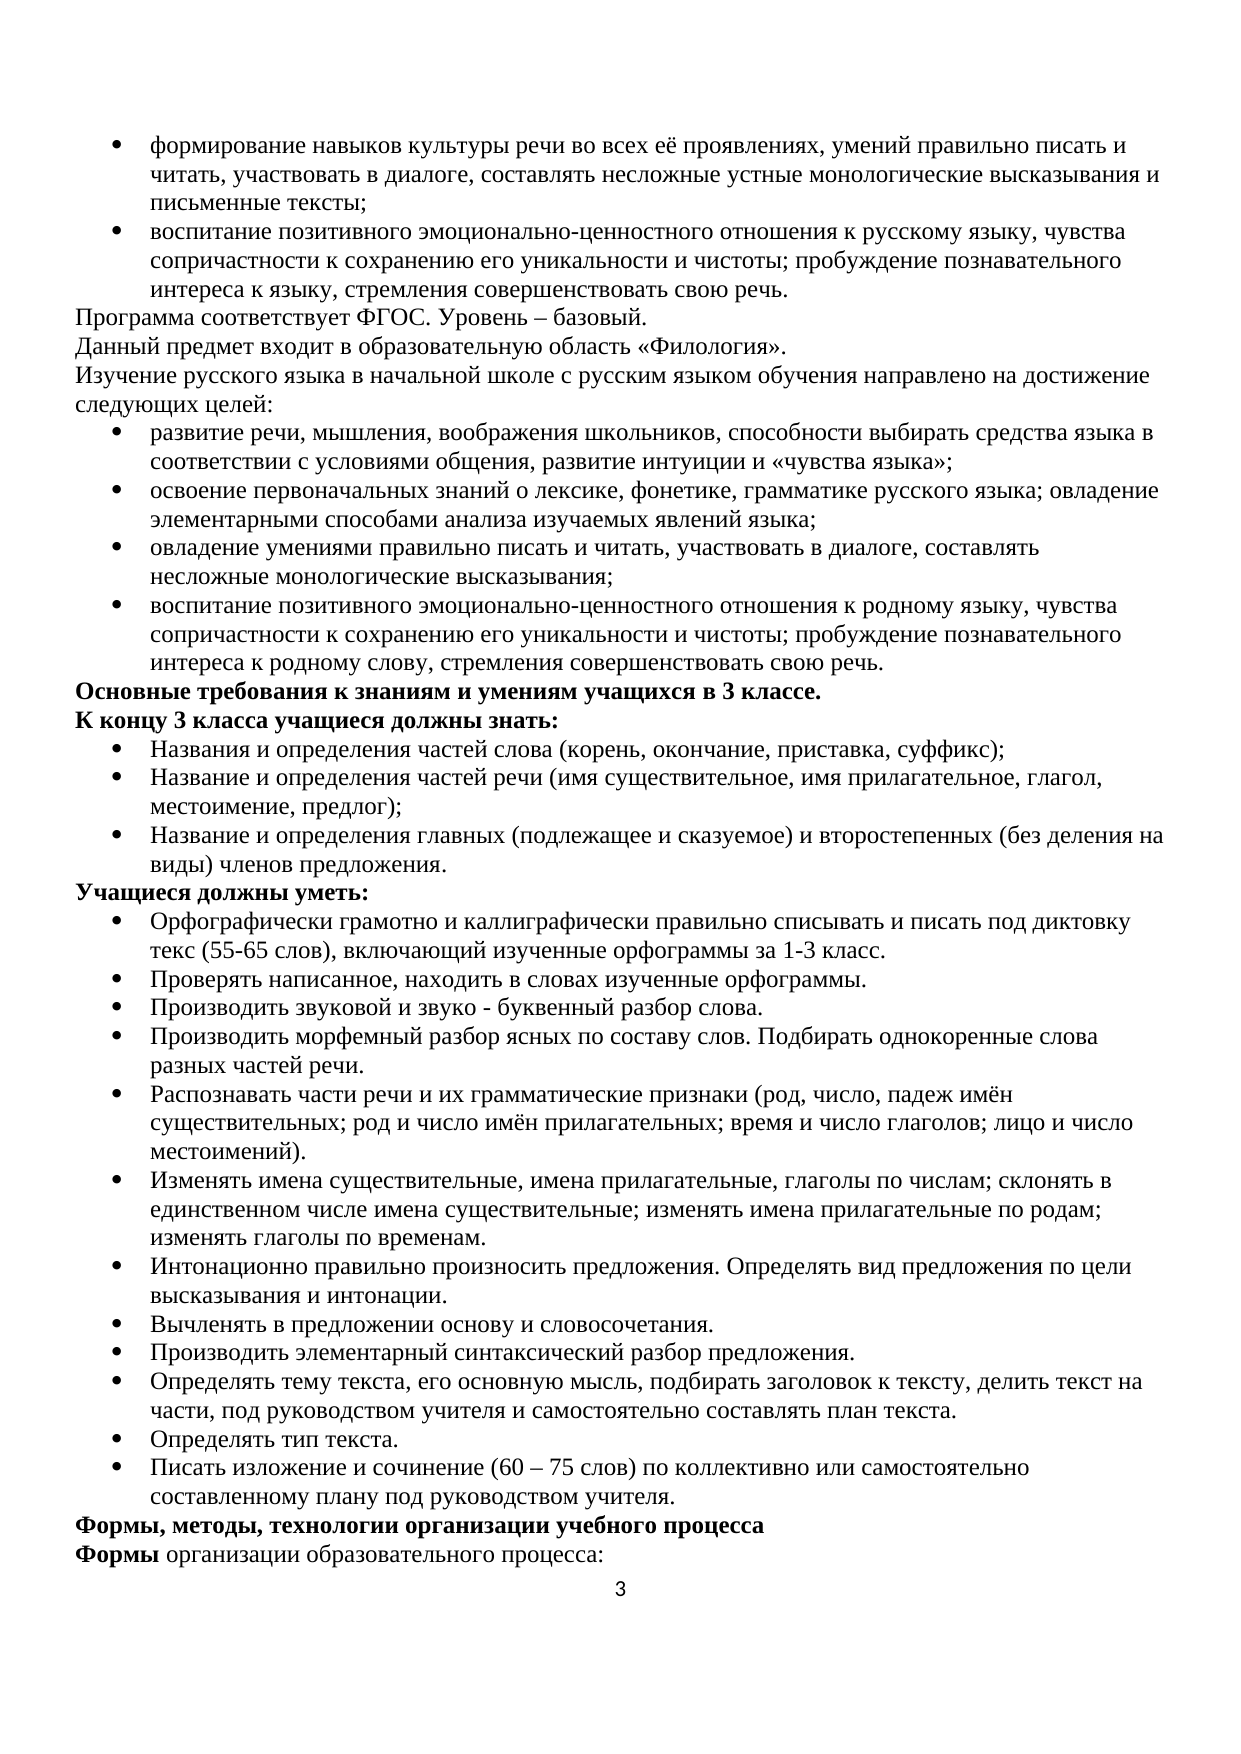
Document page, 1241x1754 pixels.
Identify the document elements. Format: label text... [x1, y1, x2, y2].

text Основные требования к знаниям и умениям учащихся в 3 классе. [75, 676, 1165, 705]
text Формы, методы, технологии организации учебного процесса [75, 1510, 1165, 1539]
list Писать изложение и сочинение (60 – 75 слов) по коллективно или самостоятельно составленному плану под руководством учителя. [112, 1452, 1165, 1510]
list освоение первоначальных знаний о лексике, фонетике, грамматике русского языка; овладение элементарными способами анализа изучаемых явлений языка; [112, 475, 1165, 532]
text Учащиеся должны уметь: [75, 877, 1165, 906]
list Производить звуковой и звуко - буквенный разбор слова. [112, 992, 1165, 1021]
list воспитание позитивного эмоционально-ценностного отношения к родному языку, чувства сопричастности к сохранению его уникальности и чистоты; пробуждение познавательного интереса к родному слову, стремления совершенствовать свою речь. [112, 590, 1165, 676]
list Распознавать части речи и их грамматические признаки (род, число, падеж имён существительных; род и число имён прилагательных; время и число глаголов; лицо и число местоимений). [112, 1079, 1165, 1165]
list Производить морфемный разбор ясных по составу слов. Подбирать однокоренные слова разных частей речи. [112, 1021, 1165, 1079]
list Названия и определения частей слова (корень, окончание, приставка, суффикс); [112, 734, 1165, 762]
text Формы организации образовательного процесса: [75, 1539, 1165, 1567]
text Изучение русского языка в начальной школе с русским языком обучения направлено на достижение следующих целей: [75, 360, 1165, 417]
list Определять тему текста, его основную мысль, подбирать заголовок к тексту, делить текст на части, под руководством учителя и самостоятельно составлять план текста. [112, 1366, 1165, 1424]
list Название и определения главных (подлежащее и сказуемое) и второстепенных (без деления на виды) членов предложения. [112, 820, 1165, 877]
list Изменять имена существительные, имена прилагательные, глаголы по числам; склонять в единственном числе имена существительные; изменять имена прилагательные по родам; изменять глаголы по временам. [112, 1165, 1165, 1251]
list Производить элементарный синтаксический разбор предложения. [112, 1337, 1165, 1366]
list Проверять написанное, находить в словах изученные орфограммы. [112, 964, 1165, 992]
text К концу 3 класса учащиеся должны знать: [75, 705, 1165, 734]
list формирование навыков культуры речи во всех её проявлениях, умений правильно писать и читать, участвовать в диалоге, составлять несложные устные монологические высказывания и письменные тексты; [112, 130, 1165, 216]
list Название и определения частей речи (имя существительное, имя прилагательное, глагол, местоимение, предлог); [112, 762, 1165, 820]
list воспитание позитивного эмоционально-ценностного отношения к русскому языку, чувства сопричастности к сохранению его уникальности и чистоты; пробуждение познавательного интереса к языку, стремления совершенствовать свою речь. [112, 216, 1165, 302]
list овладение умениями правильно писать и читать, участвовать в диалоге, составлять несложные монологические высказывания; [112, 532, 1165, 590]
list Определять тип текста. [112, 1424, 1165, 1452]
list Вычленять в предложении основу и словосочетания. [112, 1309, 1165, 1337]
list Орфографически грамотно и каллиграфически правильно списывать и писать под диктовку текс (55-65 слов), включающий изученные орфограммы за 1-3 класс. [112, 906, 1165, 964]
text Данный предмет входит в образовательную область «Филология». [75, 331, 1165, 360]
text Программа соответствует ФГОС. Уровень – базовый. [75, 302, 1165, 331]
list развитие речи, мышления, воображения школьников, способности выбирать средства языка в соответствии с условиями общения, развитие интуиции и «чувства языка»; [112, 417, 1165, 475]
list Интонационно правильно произносить предложения. Определять вид предложения по цели высказывания и интонации. [112, 1251, 1165, 1309]
